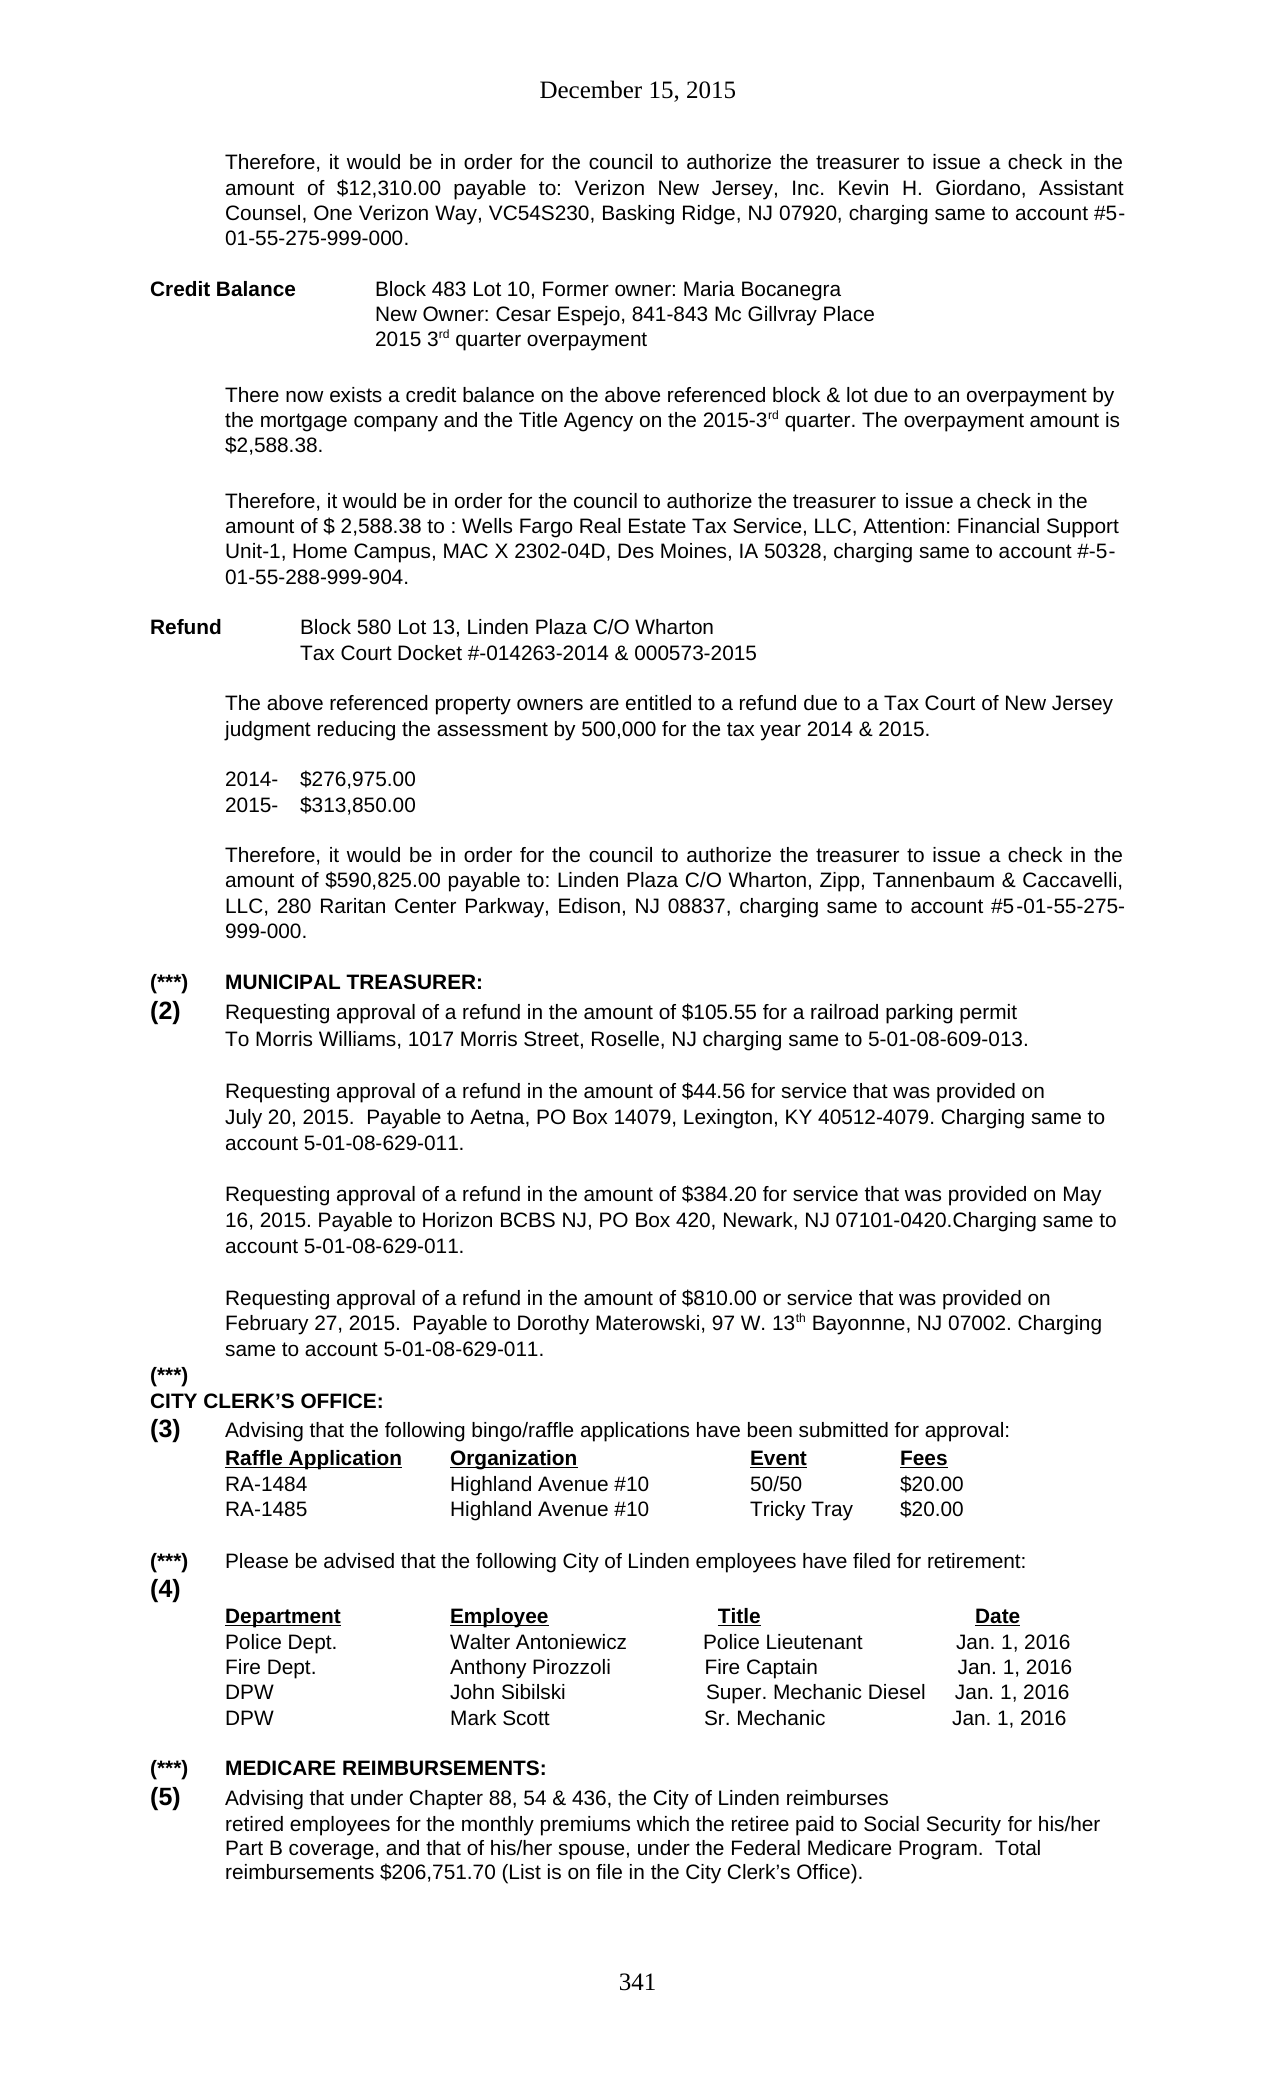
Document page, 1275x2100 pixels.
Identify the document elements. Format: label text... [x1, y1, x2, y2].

list Advising that the following bingo/raffle applications have been submitted for approval: [150, 1414, 1125, 1443]
text DPW John Sibilski Super. Mechanic Diesel Jan. 1, 2016 [150, 1680, 1125, 1704]
text RA-1484 Highland Avenue #10 50/50 $20.00 [225, 1471, 1125, 1495]
text Tax Court Docket #-014263-2014 & 000573-2015 [225, 641, 1125, 664]
text Therefore, it would be in order for the council to authorize the treasurer to issue a check in the amount of $12,310.00 payable to: Verizon New Jersey, Inc. Kevin H. Giordano, Assistant Counsel, One Verizon Way, VC54S230, Basking Ridge, NJ 07920, charging same to account #5-01-55-275-999-000. [225, 150, 1125, 250]
text New Owner: Cesar Espejo, 841-843 Mc Gillvray Place [300, 302, 1125, 326]
text Therefore, it would be in order for the council to authorize the treasurer to issue a check in the amount of $ 2,588.38 to : Wells Fargo Real Estate Tax Service, LLC, Attention: Financial Support Unit-1, Home Campus, MAC X 2302-04D, Des Moines, IA 50328, charging same to account #-5-01-55-288-999-904. [225, 489, 1125, 588]
text To Morris Williams, 1017 Morris Street, Roselle, NJ charging same to 5-01-08-609-013. [150, 1027, 1125, 1051]
text retired employees for the monthly premiums which the retiree paid to Social Security for his/her Part B coverage, and that of his/her spouse, under the Federal Medicare Program. Total reimbursements $206,751.70 (List is on file in the City Clerk’s Office). [225, 1812, 1125, 1884]
text 2015- $313,850.00 [150, 792, 1125, 816]
list Advising that under Chapter 88, 54 & 436, the City of Linden reimburses [150, 1781, 1125, 1810]
text Police Dept. Walter Antoniewicz Police Lieutenant Jan. 1, 2016 [150, 1629, 1125, 1653]
list Requesting approval of a refund in the amount of $105.55 for a railroad parking permit [150, 996, 1125, 1025]
text Requesting approval of a refund in the amount of $810.00 or service that was provided on February 27, 2015. Payable to Dorothy Materowski, 97 W. 13th Bayonnne, NJ 07002. Charging same to account 5-01-08-629-011. [225, 1285, 1125, 1361]
text CITY CLERK’S OFFICE: [150, 1389, 1125, 1413]
text The above referenced property owners are entitled to a refund due to a Tax Court of New Jersey judgment reducing the assessment by 500,000 for the tax year 2014 & 2015. [225, 691, 1125, 740]
text Requesting approval of a refund in the amount of $44.56 for service that was provided on [150, 1079, 1125, 1103]
text Fire Dept. Anthony Pirozzoli Fire Captain Jan. 1, 2016 [150, 1655, 1125, 1679]
text Therefore, it would be in order for the council to authorize the treasurer to issue a check in the amount of $590,825.00 payable to: Linden Plaza C/O Wharton, Zipp, Tannenbaum & Caccavelli, LLC, 280 Raritan Center Parkway, Edison, NJ 08837, charging same to account #5-01-55-275-999-000. [225, 843, 1125, 943]
text Raffle Application Organization Event Fees [225, 1446, 1125, 1469]
text (***) [150, 1363, 1125, 1387]
text Requesting approval of a refund in the amount of $384.20 for service that was provided on May 16, 2015. Payable to Horizon BCBS NJ, PO Box 420, Newark, NJ 07101-0420.Charging same to account 5-01-08-629-011. [225, 1182, 1125, 1258]
text DPW Mark Scott Sr. Mechanic Jan. 1, 2016 [150, 1706, 1125, 1729]
text 2014- $276,975.00 [150, 767, 1125, 791]
text Department Employee Title Date [225, 1604, 1125, 1628]
text (***) MUNICIPAL TREASURER: [150, 970, 1125, 994]
text There now exists a credit balance on the above referenced block & lot due to an overpayment by the mortgage company and the Title Agency on the 2015-3rd quarter. The overpayment amount is $2,588.38. [225, 383, 1125, 457]
text (***) Please be advised that the following City of Linden employees have filed for retirement: [150, 1549, 1125, 1573]
text Credit Balance Block 483 Lot 10, Former owner: Maria Bocanegra [150, 277, 1125, 301]
text (***) MEDICARE REIMBURSEMENTS: [150, 1756, 1125, 1780]
text Refund Block 580 Lot 13, Linden Plaza C/O Wharton [150, 615, 1125, 639]
text July 20, 2015. Payable to Aetna, PO Box 14079, Lexington, KY 40512-4079. Charging same to account 5-01-08-629-011. [225, 1104, 1125, 1154]
text 2015 3rd quarter overpayment [300, 327, 1125, 351]
text RA-1485 Highland Avenue #10 Tricky Tray $20.00 [225, 1497, 1125, 1521]
